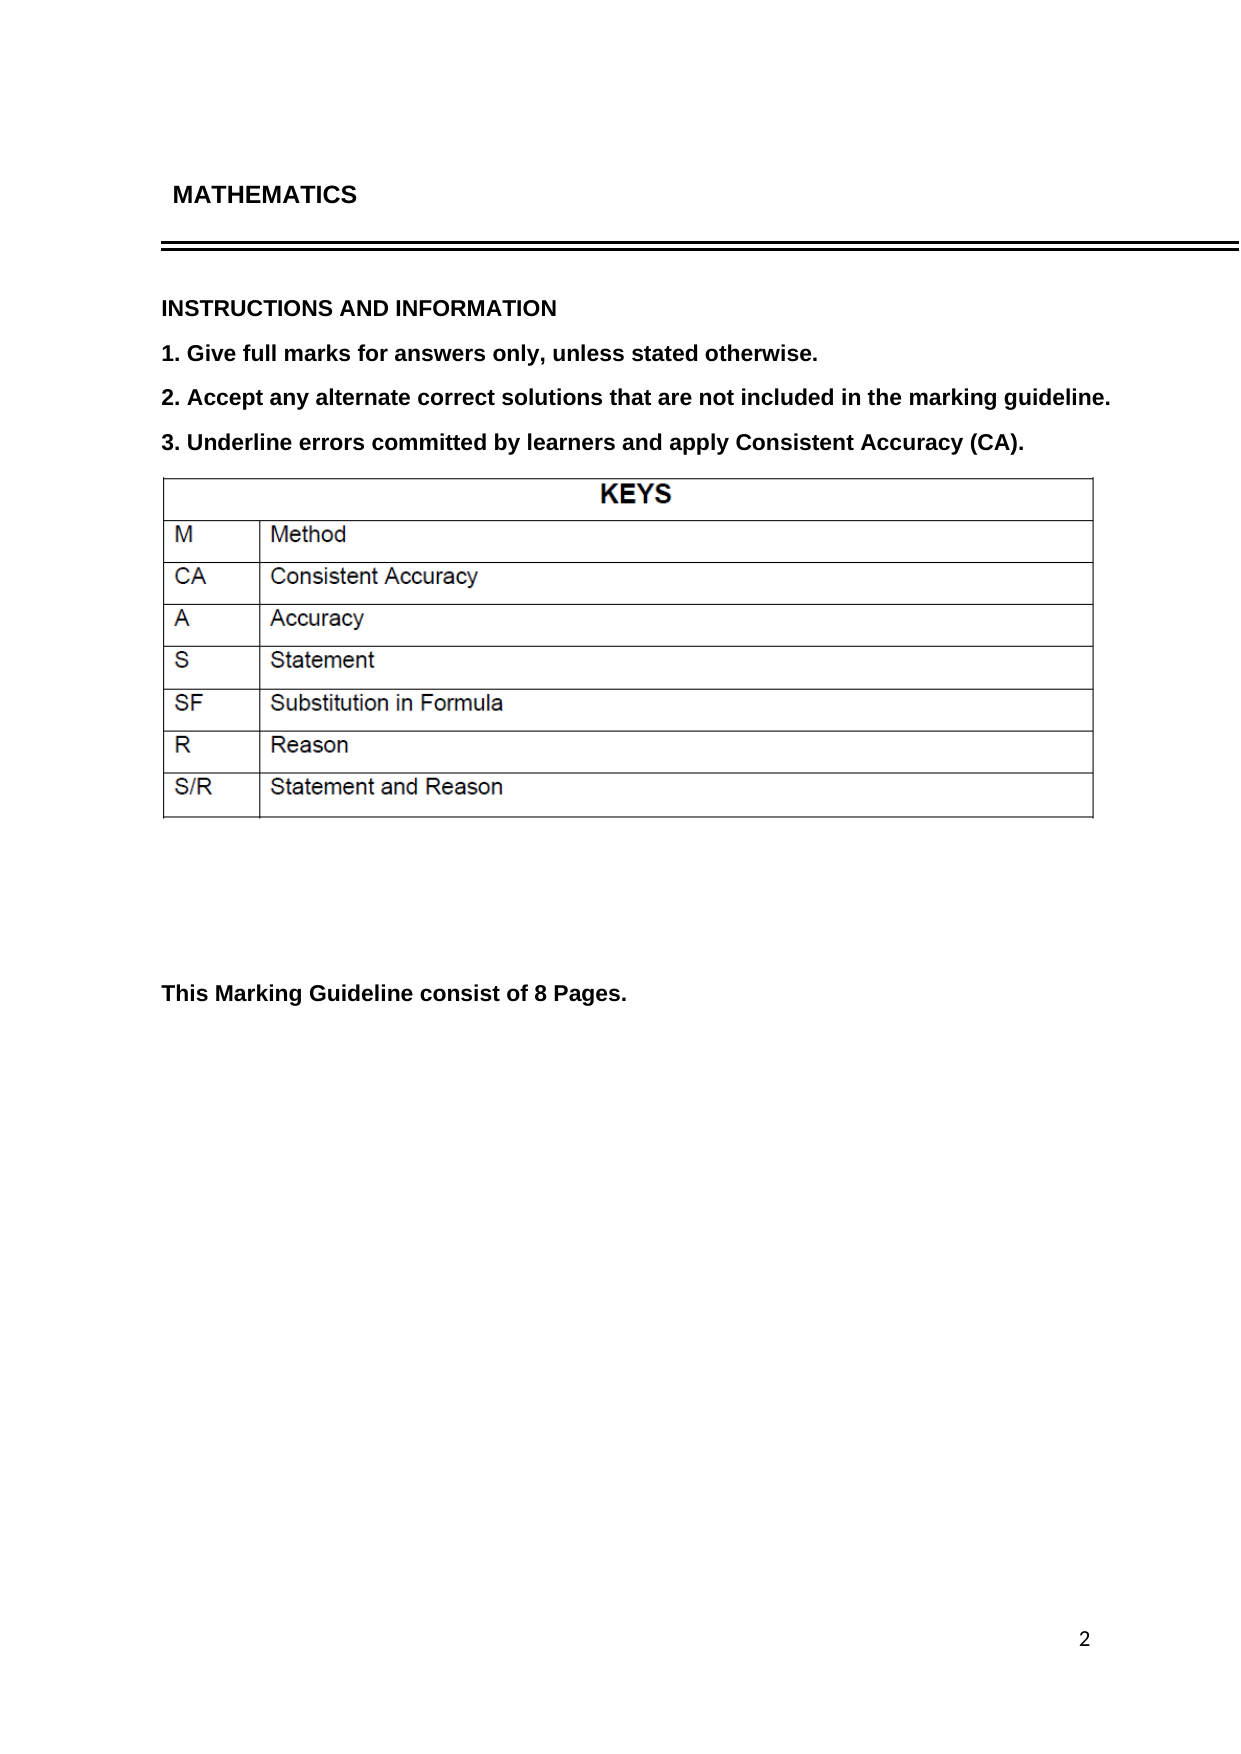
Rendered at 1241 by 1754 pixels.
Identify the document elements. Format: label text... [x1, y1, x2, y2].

table_header INSTRUCTIONS AND INFORMATION 1. Give full marks for answers only, unless stated otherwise. 2. Accept any alternate correct solutions that are not included in the marking guideline. 3. Underline errors committed by learners and apply Consistent Accuracy (CA). This Marking Guideline consist of 8 Pages. [150, 295, 1198, 1270]
table_header MATHEMATICS [161, 150, 1239, 241]
picture [161, 473, 1102, 828]
